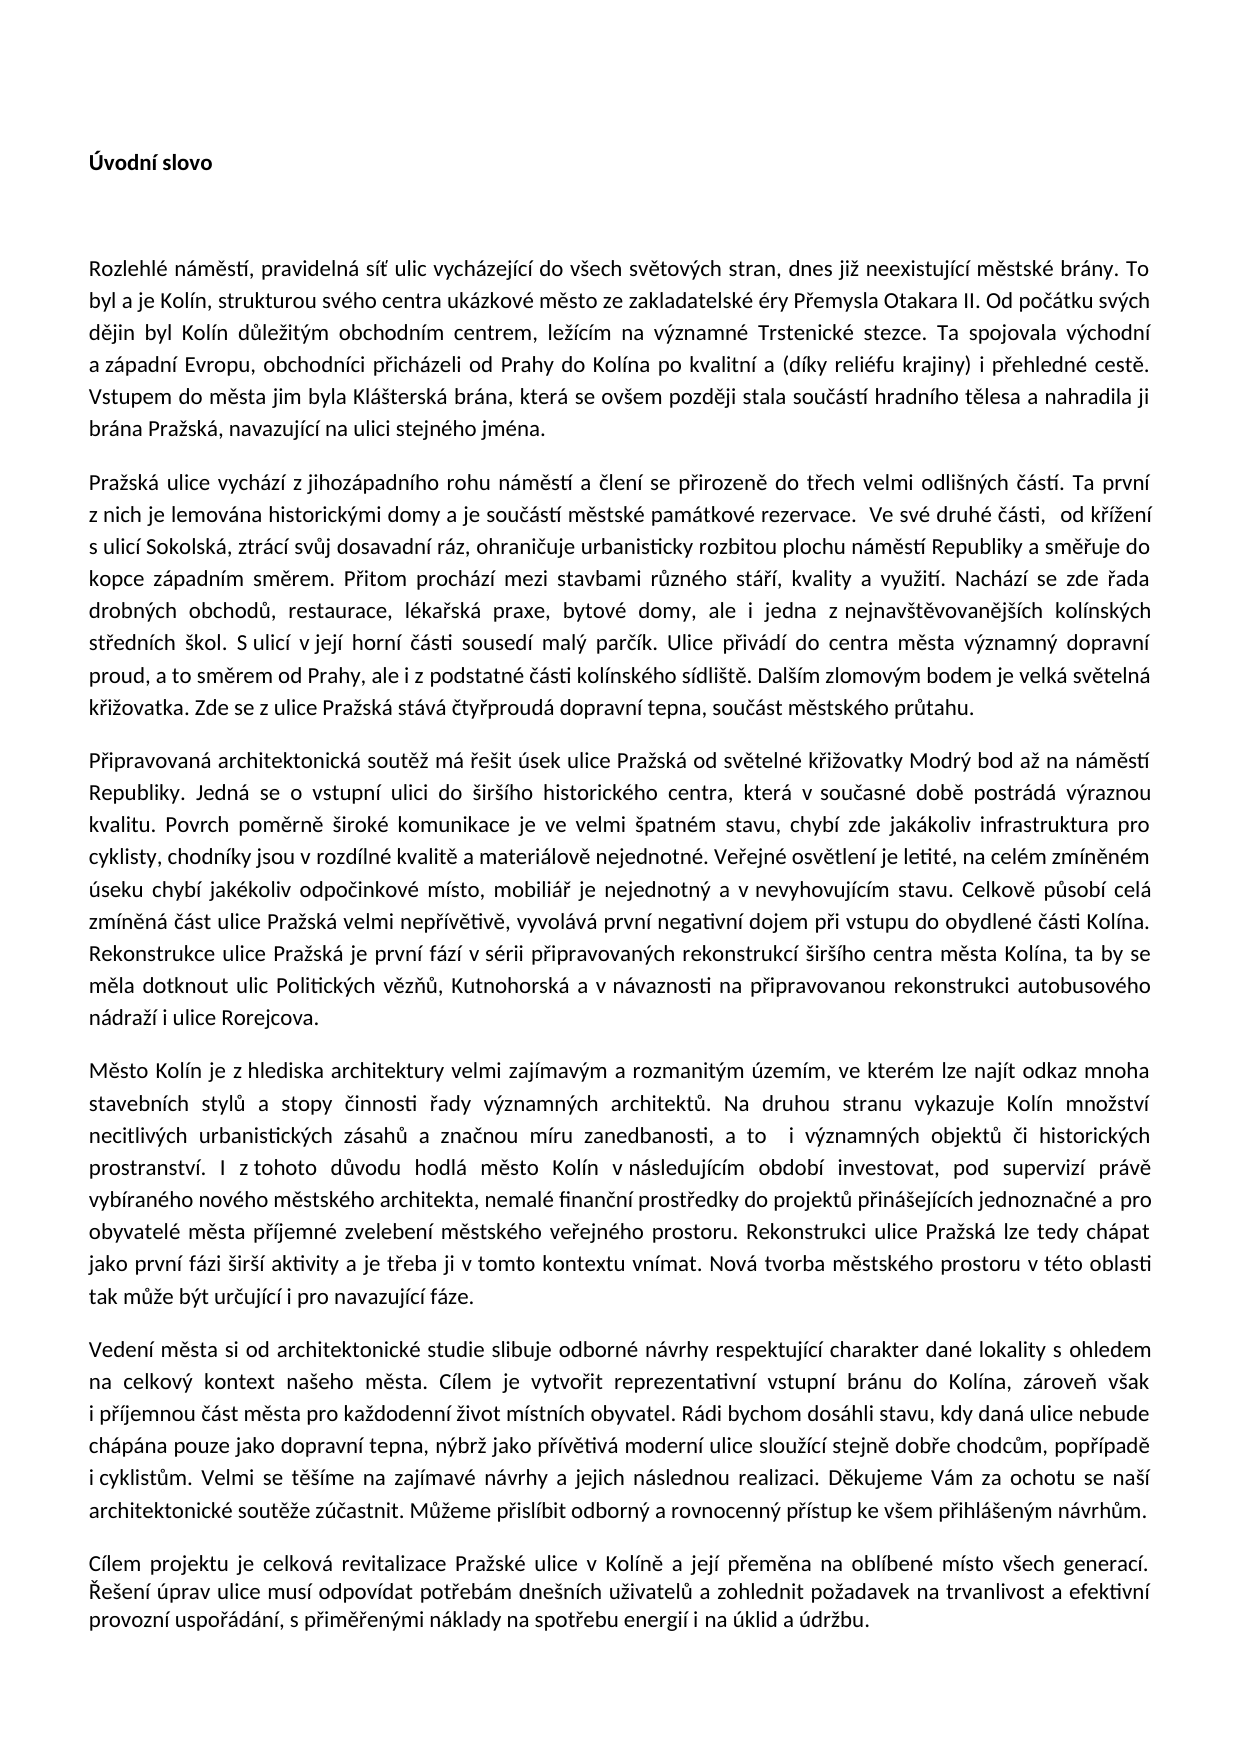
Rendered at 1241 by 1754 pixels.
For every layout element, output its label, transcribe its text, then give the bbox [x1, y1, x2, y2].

text Úvodní slovo [89, 148, 1152, 176]
text Cílem projektu je celková revitalizace Pražské ulice v Kolíně a její přeměna na oblíbené místo všech generací. Řešení úprav ulice musí odpovídat potřebám dnešních uživatelů a zohlednit požadavek na trvanlivost a efektivní provozní uspořádání, s přiměřenými náklady na spotřebu energií i na úklid a údržbu. [89, 1549, 1152, 1633]
text Rozlehlé náměstí, pravidelná síť ulic vycházející do všech světových stran, dnes již neexistující městské brány. To byl a je Kolín, strukturou svého centra ukázkové město ze zakladatelské éry Přemysla Otakara II. Od počátku svých dějin byl Kolín důležitým obchodním centrem, ležícím na významné Trstenické stezce. Ta spojovala východní a západní Evropu, obchodníci přicházeli od Prahy do Kolína po kvalitní a (díky reliéfu krajiny) i přehledné cestě. Vstupem do města jim byla Klášterská brána, která se ovšem později stala součástí hradního tělesa a nahradila ji brána Pražská, navazující na ulici stejného jména. [89, 254, 1152, 443]
text Vedení města si od architektonické studie slibuje odborné návrhy respektující charakter dané lokality s ohledem na celkový kontext našeho města. Cílem je vytvořit reprezentativní vstupní bránu do Kolína, zároveň však i příjemnou část města pro každodenní život místních obyvatel. Rádi bychom dosáhli stavu, kdy daná ulice nebude chápána pouze jako dopravní tepna, nýbrž jako přívětivá moderní ulice sloužící stejně dobře chodcům, popřípadě i cyklistům. Velmi se těšíme na zajímavé návrhy a jejich následnou realizaci. Děkujeme Vám za ochotu se naší architektonické soutěže zúčastnit. Můžeme přislíbit odborný a rovnocenný přístup ke všem přihlášeným návrhům. [89, 1335, 1152, 1524]
text Pražská ulice vychází z jihozápadního rohu náměstí a člení se přirozeně do třech velmi odlišných částí. Ta první z nich je lemována historickými domy a je součástí městské památkové rezervace. Ve své druhé části, od křížení s ulicí Sokolská, ztrácí svůj dosavadní ráz, ohraničuje urbanisticky rozbitou plochu náměstí Republiky a směřuje do kopce západním směrem. Přitom prochází mezi stavbami různého stáří, kvality a využití. Nachází se zde řada drobných obchodů, restaurace, lékařská praxe, bytové domy, ale i jedna z nejnavštěvovanějších kolínských středních škol. S ulicí v její horní části sousedí malý parčík. Ulice přivádí do centra města významný dopravní proud, a to směrem od Prahy, ale i z podstatné části kolínského sídliště. Dalším zlomovým bodem je velká světelná křižovatka. Zde se z ulice Pražská stává čtyřproudá dopravní tepna, součást městského průtahu. [89, 468, 1152, 721]
text Připravovaná architektonická soutěž má řešit úsek ulice Pražská od světelné křižovatky Modrý bod až na náměstí Republiky. Jedná se o vstupní ulici do širšího historického centra, která v současné době postrádá výraznou kvalitu. Povrch poměrně široké komunikace je ve velmi špatném stavu, chybí zde jakákoliv infrastruktura pro cyklisty, chodníky jsou v rozdílné kvalitě a materiálově nejednotné. Veřejné osvětlení je letité, na celém zmíněném úseku chybí jakékoliv odpočinkové místo, mobiliář je nejednotný a v nevyhovujícím stavu. Celkově působí celá zmíněná část ulice Pražská velmi nepřívětivě, vyvolává první negativní dojem při vstupu do obydlené části Kolína. Rekonstrukce ulice Pražská je první fází v sérii připravovaných rekonstrukcí širšího centra města Kolína, ta by se měla dotknout ulic Politických vězňů, Kutnohorská a v návaznosti na připravovanou rekonstrukci autobusového nádraží i ulice Rorejcova. [89, 746, 1152, 1031]
text Město Kolín je z hlediska architektury velmi zajímavým a rozmanitým územím, ve kterém lze najít odkaz mnoha stavebních stylů a stopy činnosti řady významných architektů. Na druhou stranu vykazuje Kolín množství necitlivých urbanistických zásahů a značnou míru zanedbanosti, a to i významných objektů či historických prostranství. I z tohoto důvodu hodlá město Kolín v následujícím období investovat, pod supervizí právě vybíraného nového městského architekta, nemalé finanční prostředky do projektů přinášejících jednoznačné a pro obyvatelé města příjemné zvelebení městského veřejného prostoru. Rekonstrukci ulice Pražská lze tedy chápat jako první fázi širší aktivity a je třeba ji v tomto kontextu vnímat. Nová tvorba městského prostoru v této oblasti tak může být určující i pro navazující fáze. [89, 1056, 1152, 1310]
